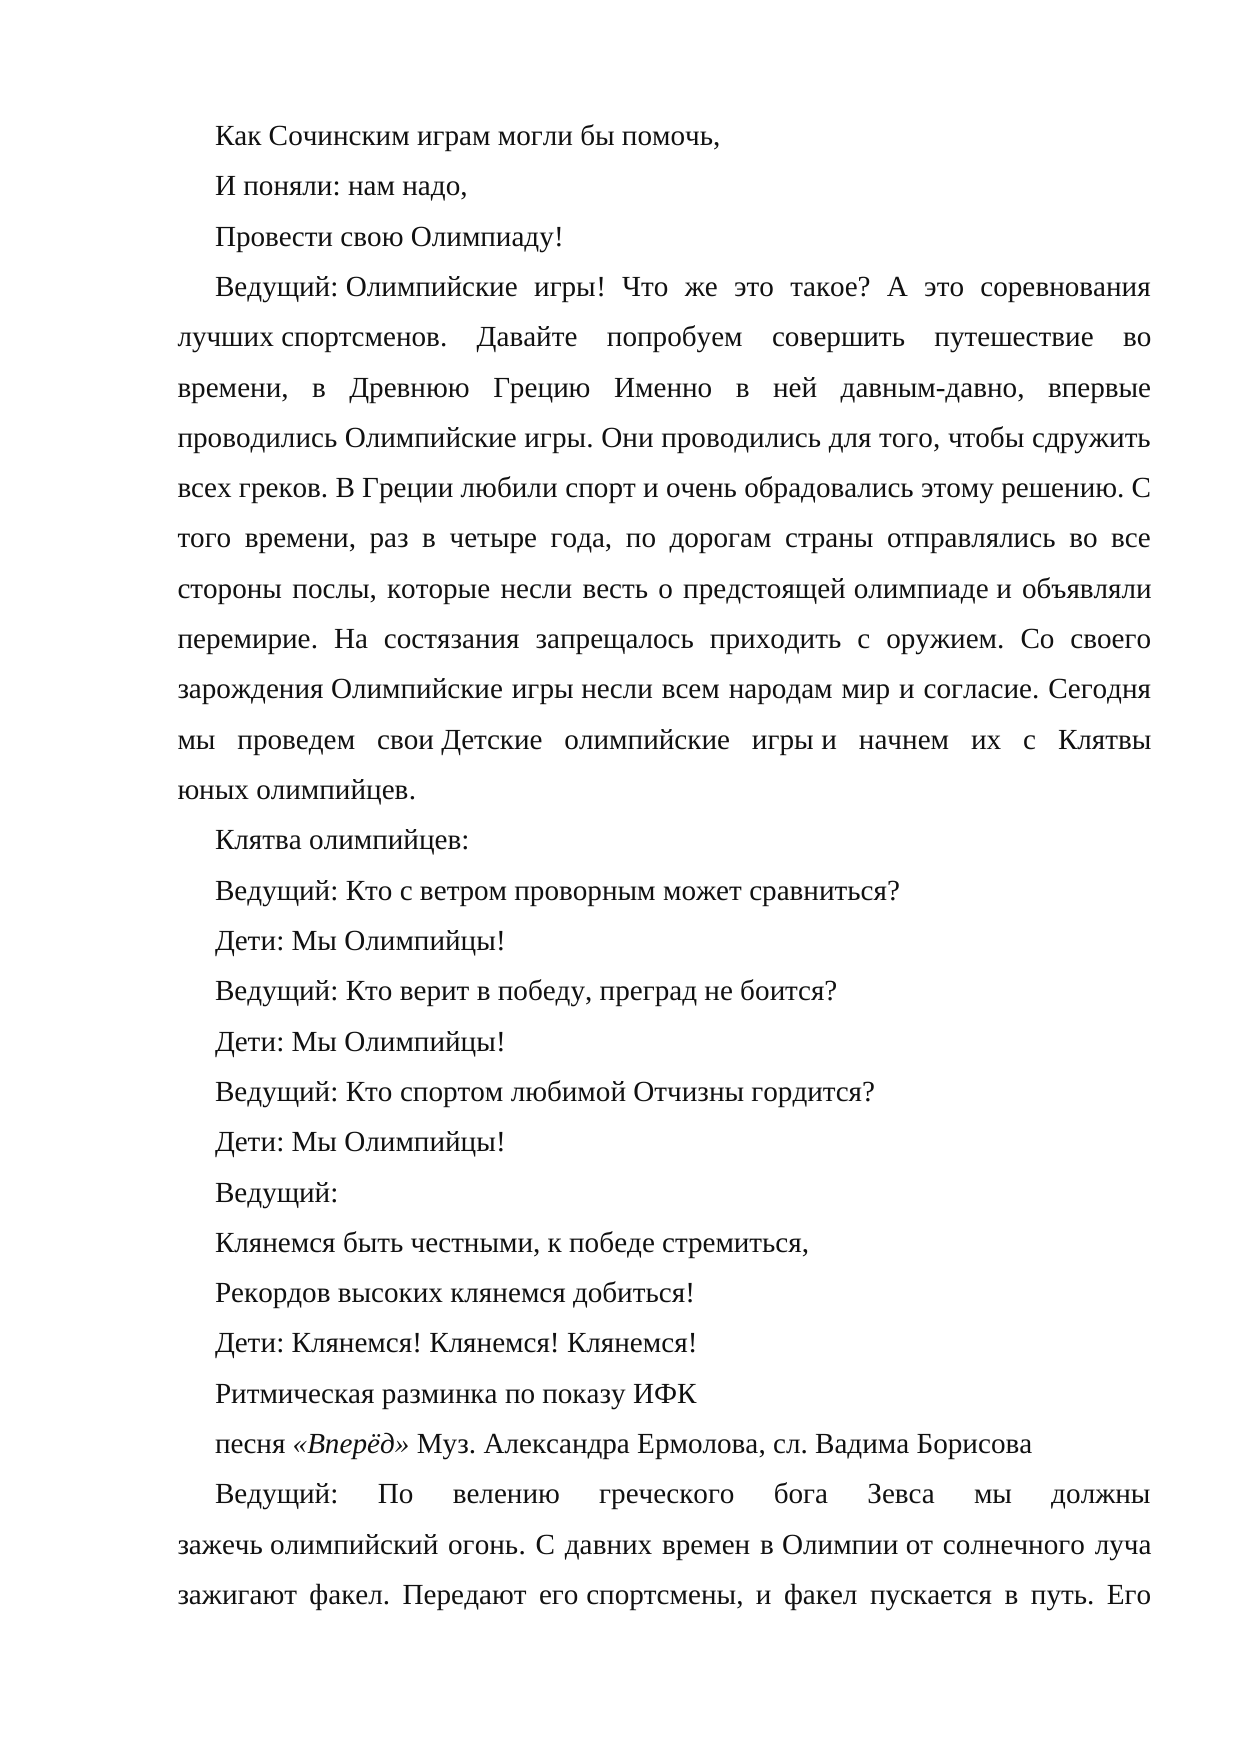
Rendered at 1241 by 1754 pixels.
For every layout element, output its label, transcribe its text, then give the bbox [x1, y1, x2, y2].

text песня «Вперёд» Муз. Александра Ермолова, сл. Вадима Борисова [177, 1426, 1152, 1460]
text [177, 1477, 1152, 1611]
text Ведущий: [177, 1175, 1152, 1208]
text Провести свою Олимпиаду! [177, 219, 1152, 252]
text Ведущий: Кто с ветром проворным может сравниться? [177, 873, 1152, 906]
text Клятва олимпийцев: [177, 822, 1152, 856]
text Ведущий: Кто верит в победу, преград не боится? [177, 973, 1152, 1007]
text Дети: Мы Олимпийцы! [177, 1024, 1152, 1057]
text Как Сочинским играм могли бы помочь, [177, 118, 1152, 152]
text Клянемся быть честными, к победе стремиться, [177, 1225, 1152, 1258]
text Дети: Мы Олимпийцы! [177, 1124, 1152, 1158]
text Ритмическая разминка по показу ИФК [177, 1376, 1152, 1409]
text Ведущий: Олимпийские игры! Что же это такое? А это соревнования лучших спортсменов. Давайте попробуем совершить путешествие во времени, в Древнюю Грецию Именно в ней давным-давно, впервые проводились Олимпийские игры. Они проводились для того, чтобы сдружить всех греков. В Греции любили спорт и очень обрадовались этому решению. С того времени, раз в четыре года, по дорогам страны отправлялись во все стороны послы, которые несли весть о предстоящей олимпиаде и объявляли перемирие. На состязания запрещалось приходить с оружием. Со своего зарождения Олимпийские игры несли всем народам мир и согласие. Сегодня мы проведем свои Детские олимпийские игры и начнем их с Клятвы юных олимпийцев. [177, 269, 1152, 806]
text Рекордов высоких клянемся добиться! [177, 1275, 1152, 1309]
text Ведущий: Кто спортом любимой Отчизны гордится? [177, 1074, 1152, 1108]
text Дети: Клянемся! Клянемся! Клянемся! [177, 1326, 1152, 1359]
text Дети: Мы Олимпийцы! [177, 923, 1152, 957]
text И поняли: нам надо, [177, 168, 1152, 202]
